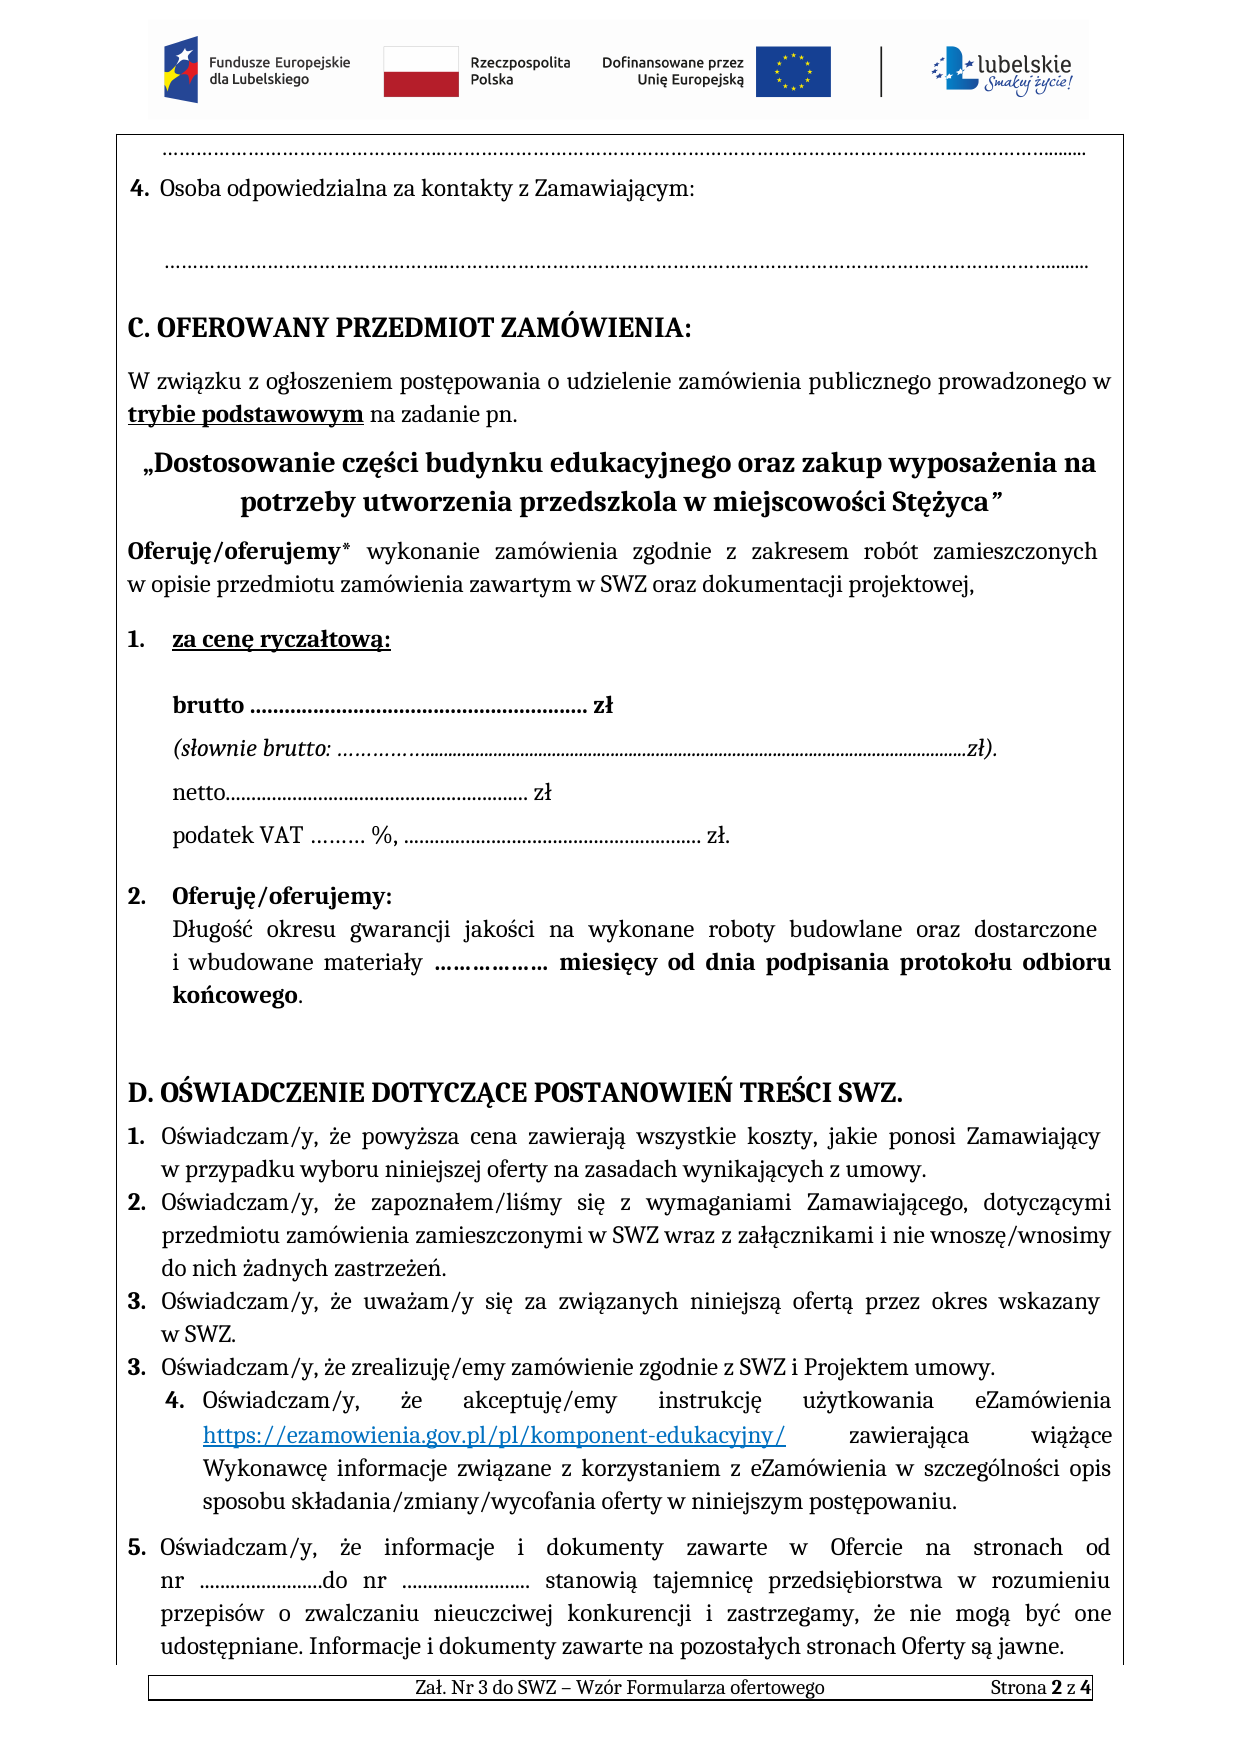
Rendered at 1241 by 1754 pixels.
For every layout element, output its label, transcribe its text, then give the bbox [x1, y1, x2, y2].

table_cell C. OFEROWANY PRZEDMIOT ZAMÓWIENIA: W związku z ogłoszeniem postępowania o udzielenie zamówienia publicznego prowadzonego w trybie podstawowym na zadanie pn. „Dostosowanie części budynku edukacyjnego oraz zakup wyposażenia na potrzeby utworzenia przedszkola w miejscowości Stężyca” Oferuję/oferujemy* wykonanie zamówienia zgodnie z zakresem robót zamieszczonych w opisie przedmiotu zamówienia zawartym w SWZ oraz dokumentacji projektowej, za cenę ryczałtową: brutto ........................................................... zł (słownie brutto: ……………........................................................................................................................zł). netto........................................................... zł podatek VAT ……… %, .......................................................... zł. Oferuję/oferujemy: Długość okresu gwarancji jakości na wykonane roboty budowlane oraz dostarczone i wbudowane materiały ……………… miesięcy od dnia podpisania protokołu odbioru końcowego. [117, 299, 1123, 1076]
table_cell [117, 1076, 1123, 1665]
picture [147, 19, 1090, 120]
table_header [117, 135, 1123, 298]
